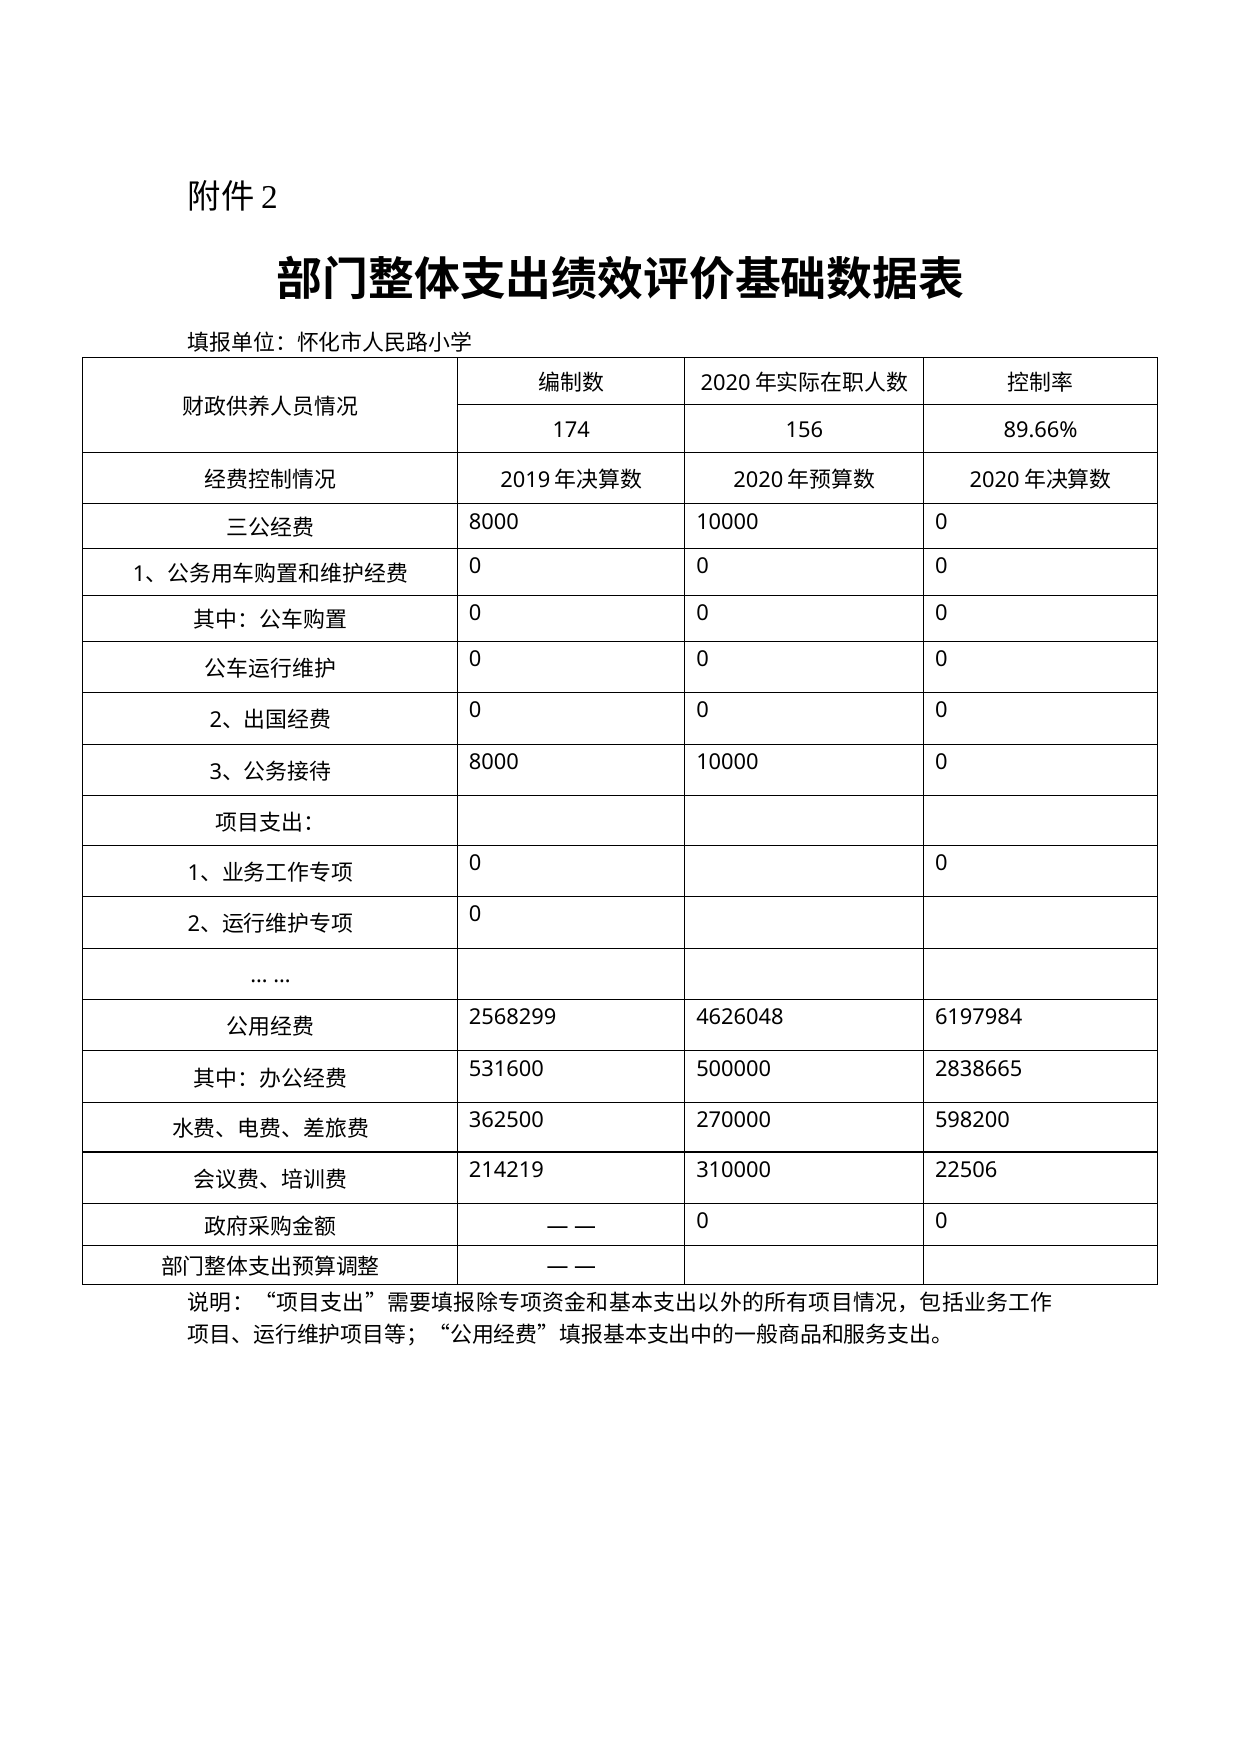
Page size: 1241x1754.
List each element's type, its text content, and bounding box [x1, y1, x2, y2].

table_cell 0 [685, 693, 923, 743]
table_cell 0 [458, 549, 684, 595]
table_cell 0 [685, 596, 923, 641]
table_cell 4626048 [685, 1000, 923, 1050]
table_cell [685, 1246, 923, 1283]
table_cell [458, 949, 684, 999]
table_cell 1、公务用车购置和维护经费 [83, 549, 457, 595]
table_cell 0 [458, 642, 684, 692]
table_cell [458, 796, 684, 844]
table_cell 8000 [458, 745, 684, 795]
table_cell [685, 846, 923, 896]
table_cell [924, 1246, 1157, 1283]
table_cell 0 [458, 596, 684, 641]
table_cell 22506 [924, 1153, 1157, 1203]
table_cell 2、运行维护专项 [83, 897, 457, 947]
table_cell — — [458, 1246, 684, 1283]
table_cell 310000 [685, 1153, 923, 1203]
table_cell 0 [924, 693, 1157, 743]
table_cell 0 [458, 693, 684, 743]
table_cell 公车运行维护 [83, 642, 457, 692]
table_cell 156 [685, 405, 923, 452]
table_cell 0 [924, 745, 1157, 795]
table_header 财政供养人员情况 [83, 358, 457, 452]
table_cell 10000 [685, 504, 923, 548]
table_cell 经费控制情况 [83, 453, 457, 503]
table_cell 水费、电费、差旅费 [83, 1103, 457, 1151]
table_cell 2568299 [458, 1000, 684, 1050]
table_cell 0 [458, 897, 684, 947]
table_cell 362500 [458, 1103, 684, 1151]
table_cell 2838665 [924, 1051, 1157, 1102]
table_cell [924, 897, 1157, 947]
table_cell 598200 [924, 1103, 1157, 1151]
table_cell 0 [924, 642, 1157, 692]
table_cell 三公经费 [83, 504, 457, 548]
table_cell 270000 [685, 1103, 923, 1151]
table_cell [685, 897, 923, 947]
text 填报单位：怀化市人民路小学 [187, 324, 1053, 357]
table_cell 0 [685, 642, 923, 692]
table_cell 公用经费 [83, 1000, 457, 1050]
text 说明：“项目支出”需要填报除专项资金和基本支出以外的所有项目情况，包括业务工作项目、运行维护项目等；“公用经费”填报基本支出中的一般商品和服务支出。 [187, 1285, 1053, 1349]
table_cell 部门整体支出预算调整 [83, 1246, 457, 1283]
table_cell 0 [458, 846, 684, 896]
table_cell 其中：公车购置 [83, 596, 457, 641]
table_cell — — [458, 1204, 684, 1245]
table_cell 0 [924, 549, 1157, 595]
table_cell 10000 [685, 745, 923, 795]
table_cell 0 [924, 596, 1157, 641]
table_cell 89.66% [924, 405, 1157, 452]
table_cell 531600 [458, 1051, 684, 1102]
table_cell 0 [685, 1204, 923, 1245]
table_cell 0 [685, 549, 923, 595]
table_cell 500000 [685, 1051, 923, 1102]
table_cell 项目支出： [83, 796, 457, 844]
table_cell 2020年预算数 [685, 453, 923, 503]
table_cell … … [83, 949, 457, 999]
text 附件2 [187, 162, 1053, 227]
table_cell 2、出国经费 [83, 693, 457, 743]
table_cell 3、公务接待 [83, 745, 457, 795]
table_cell 其中：办公经费 [83, 1051, 457, 1102]
table_cell 0 [924, 1204, 1157, 1245]
table_cell 214219 [458, 1153, 684, 1203]
table_cell 会议费、培训费 [83, 1153, 457, 1203]
table_header 控制率 [924, 358, 1157, 404]
table_cell 政府采购金额 [83, 1204, 457, 1245]
table_cell 1、业务工作专项 [83, 846, 457, 896]
table_cell 2020年决算数 [924, 453, 1157, 503]
table_cell [924, 949, 1157, 999]
table_cell [685, 949, 923, 999]
table_cell 6197984 [924, 1000, 1157, 1050]
table_cell 8000 [458, 504, 684, 548]
table_cell 2019年决算数 [458, 453, 684, 503]
text 部门整体支出绩效评价基础数据表 [187, 227, 1053, 324]
table_header 编制数 [458, 358, 684, 404]
table_cell [924, 796, 1157, 844]
table_cell 0 [924, 846, 1157, 896]
table_cell [685, 796, 923, 844]
table_cell 174 [458, 405, 684, 452]
table_header 2020年实际在职人数 [685, 358, 923, 404]
table_cell 0 [924, 504, 1157, 548]
